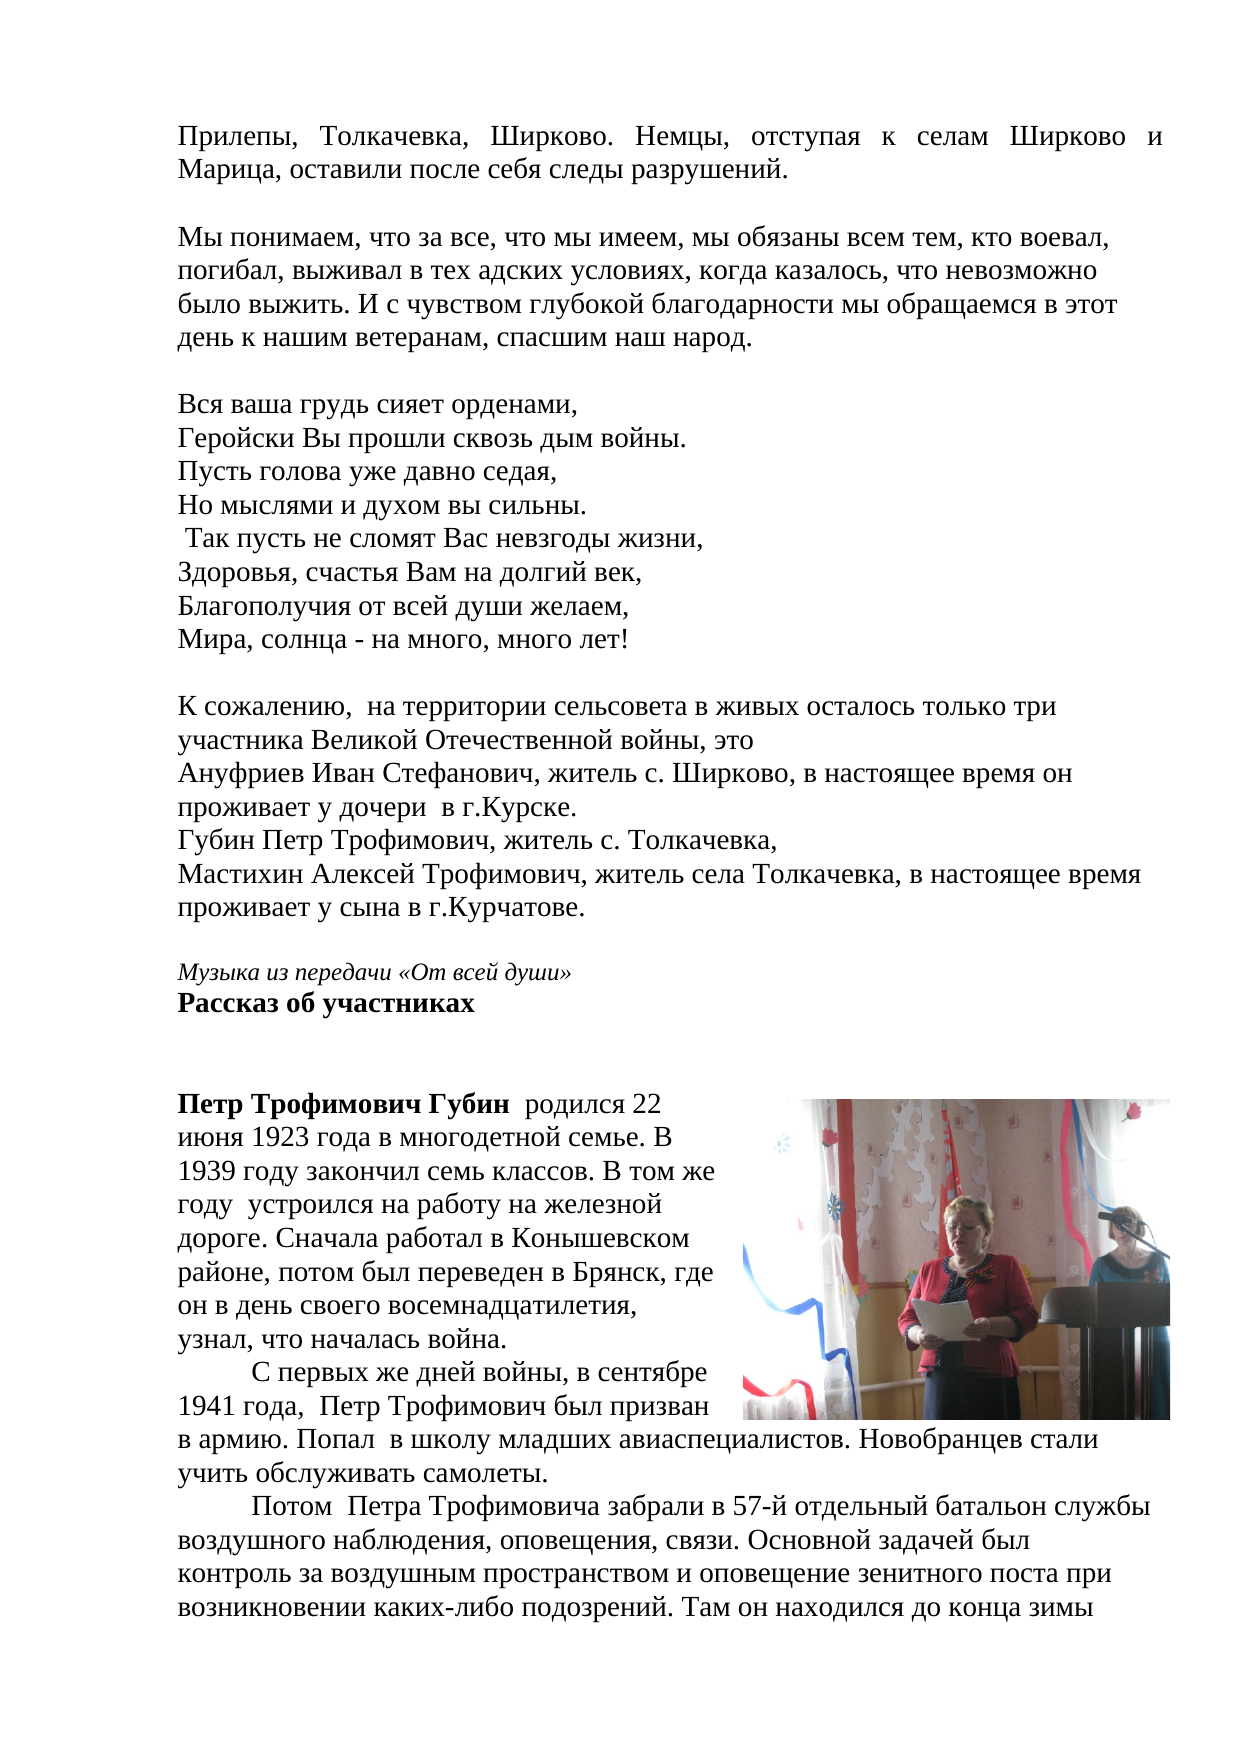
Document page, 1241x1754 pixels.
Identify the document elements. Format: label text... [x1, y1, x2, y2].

text Музыка из передачи «От всей души» [177, 957, 1152, 985]
text Мастихин Алексей Трофимович, житель села Толкачевка, в настоящее время проживает у сына в г.Курчатове. [177, 856, 1152, 923]
text К сожалению, на территории сельсовета в живых осталось только три участника Великой Отечественной войны, это [177, 688, 1152, 755]
text Петр Трофимович Губин родился 22 июня 1923 года в многодетной семье. В 1939 году закончил семь классов. В том же году устроился на работу на железной дороге. Сначала работал в Конышевском районе, потом был переведен в Брянск, где он в день своего восемнадцатилетия, узнал, что началась война. [177, 1086, 1152, 1354]
picture [742, 1099, 1171, 1420]
text Губин Петр Трофимович, житель с. Толкачевка, [177, 822, 1152, 856]
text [177, 1488, 1152, 1623]
text Вся ваша грудь сияет орденами, Геройски Вы прошли сквозь дым войны. Пусть голова уже давно седая, Но мыслями и духом вы сильны. Так пусть не сломят Вас невзгоды жизни, Здоровья, счастья Вам на долгий век, Благополучия от всей души желаем, Мира, солнца - на много, много лет! [177, 386, 1152, 655]
text С первых же дней войны, в сентябре 1941 года, Петр Трофимович был призван в армию. Попал в школу младших авиаспециалистов. Новобранцев стали учить обслуживать самолеты. [177, 1354, 1152, 1488]
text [177, 118, 1164, 185]
text Мы понимаем, что за все, что мы имеем, мы обязаны всем тем, кто воевал, погибал, выживал в тех адских условиях, когда казалось, что невозможно было выжить. И с чувством глубокой благодарности мы обращаемся в этот день к нашим ветеранам, спасшим наш народ. [177, 219, 1152, 353]
text Рассказ об участниках [177, 985, 1152, 1019]
text Ануфриев Иван Стефанович, житель с. Ширково, в настоящее время он проживает у дочери в г.Курске. [177, 755, 1152, 822]
